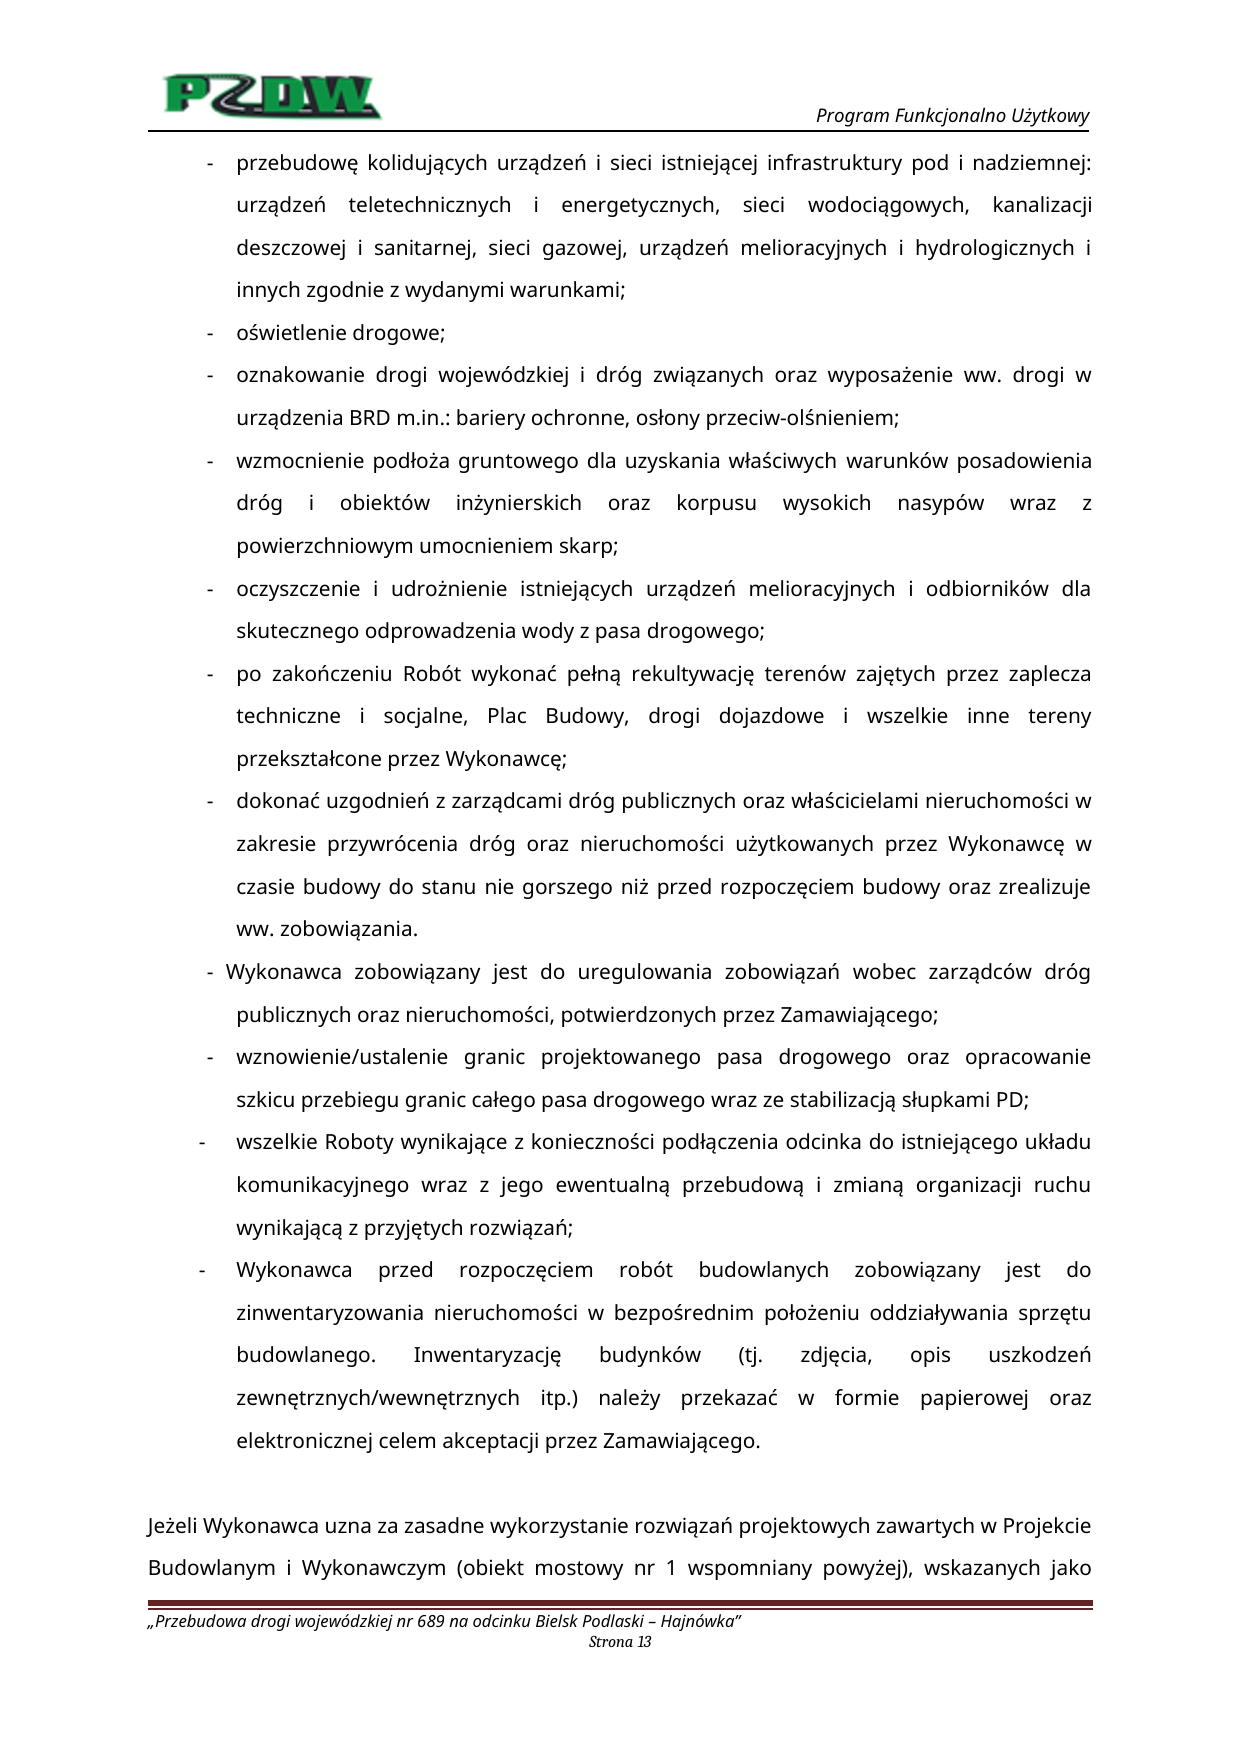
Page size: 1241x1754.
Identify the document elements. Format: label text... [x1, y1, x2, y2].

text - Wykonawca zobowiązany jest do uregulowania zobowiązań wobec zarządców dróg publicznych oraz nieruchomości, potwierdzonych przez Zamawiającego; [207, 957, 1093, 1028]
list oświetlenie drogowe; [207, 318, 1093, 346]
list wzmocnienie podłoża gruntowego dla uzyskania właściwych warunków posadowienia dróg i obiektów inżynierskich oraz korpusu wysokich nasypów wraz z powierzchniowym umocnieniem skarp; [207, 446, 1093, 559]
list wszelkie Roboty wynikające z konieczności podłączenia odcinka do istniejącego układu komunikacyjnego wraz z jego ewentualną przebudową i zmianą organizacji ruchu wynikającą z przyjętych rozwiązań; [199, 1127, 1093, 1241]
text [148, 1511, 1093, 1582]
list po zakończeniu Robót wykonać pełną rekultywację terenów zajętych przez zaplecza techniczne i socjalne, Plac Budowy, drogi dojazdowe i wszelkie inne tereny przekształcone przez Wykonawcę; [207, 659, 1093, 772]
list dokonać uzgodnień z zarządcami dróg publicznych oraz właścicielami nieruchomości w zakresie przywrócenia dróg oraz nieruchomości użytkowanych przez Wykonawcę w czasie budowy do stanu nie gorszego niż przed rozpoczęciem budowy oraz zrealizuje ww. zobowiązania. [207, 787, 1093, 943]
list wznowienie/ustalenie granic projektowanego pasa drogowego oraz opracowanie szkicu przebiegu granic całego pasa drogowego wraz ze stabilizacją słupkami PD; [207, 1042, 1093, 1113]
list oczyszczenie i udrożnienie istniejących urządzeń melioracyjnych i odbiorników dla skutecznego odprowadzenia wody z pasa drogowego; [207, 574, 1093, 645]
list oznakowanie drogi wojewódzkiej i dróg związanych oraz wyposażenie ww. drogi w urządzenia BRD m.in.: bariery ochronne, osłony przeciw-olśnieniem; [207, 361, 1093, 432]
picture [159, 61, 389, 130]
list przebudowę kolidujących urządzeń i sieci istniejącej infrastruktury pod i nadziemnej: urządzeń teletechnicznych i energetycznych, sieci wodociągowych, kanalizacji deszczowej i sanitarnej, sieci gazowej, urządzeń melioracyjnych i hydrologicznych i innych zgodnie z wydanymi warunkami; [207, 148, 1093, 304]
list Wykonawca przed rozpoczęciem robót budowlanych zobowiązany jest do zinwentaryzowania nieruchomości w bezpośrednim położeniu oddziaływania sprzętu budowlanego. Inwentaryzację budynków (tj. zdjęcia, opis uszkodzeń zewnętrznych/wewnętrznych itp.) należy przekazać w formie papierowej oraz elektronicznej celem akceptacji przez Zamawiającego. [199, 1255, 1093, 1454]
